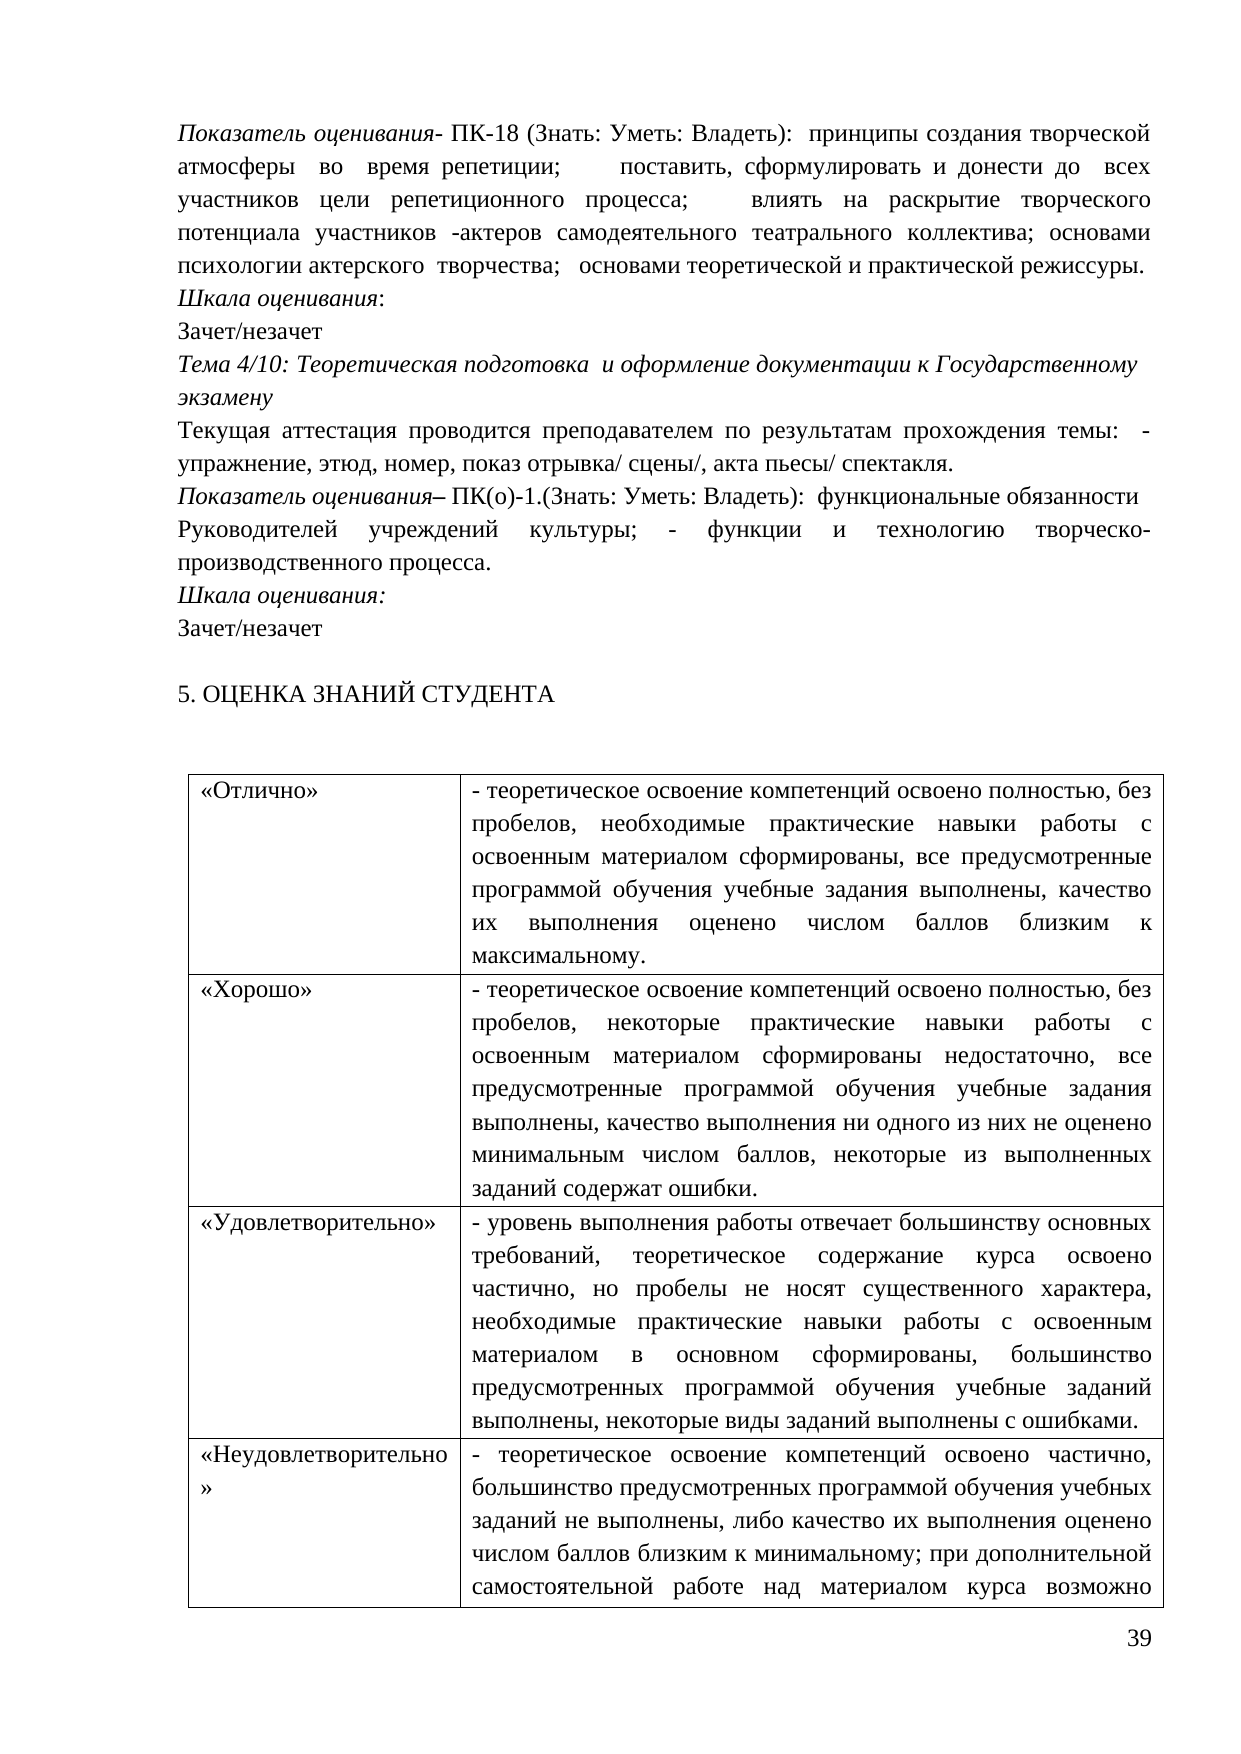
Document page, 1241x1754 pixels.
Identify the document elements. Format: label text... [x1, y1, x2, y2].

text Тема 4/10: Теоретическая подготовка и оформление документации к Государственному экзамену [177, 349, 1152, 411]
text Шкала оценивания: [177, 283, 1152, 312]
text Текущая аттестация проводится преподавателем по результатам прохождения темы: -упражнение, этюд, номер, показ отрывка/ сцены/, акта пьесы/ спектакля. [177, 415, 1152, 477]
text 5. ОЦЕНКА ЗНАНИЙ СТУДЕНТА [177, 679, 1152, 708]
table_header «Отлично» [189, 775, 460, 973]
table_cell «Удовлетворительно» [189, 1207, 460, 1438]
text Шкала оценивания: [177, 580, 1152, 609]
text Показатель оценивания– ПК(о)-1.(Знать: Уметь: Владеть): функциональные обязанности [177, 481, 1152, 510]
table_header - теоретическое освоение компетенций освоено полностью, без пробелов, необходимые практические навыки работы с освоенным материалом сформированы, все предусмотренные программой обучения учебные задания выполнены, качество их выполнения оценено числом баллов близким к максимальному. [461, 775, 1163, 973]
table_cell - теоретическое освоение компетенций освоено полностью, без пробелов, некоторые практические навыки работы с освоенным материалом сформированы недостаточно, все предусмотренные программой обучения учебные задания выполнены, качество выполнения ни одного из них не оценено минимальным числом баллов, некоторые из выполненных заданий содержат ошибки. [461, 975, 1163, 1206]
text Зачет/незачет [177, 613, 1152, 642]
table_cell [461, 1439, 1163, 1607]
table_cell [189, 1439, 460, 1607]
table_cell - уровень выполнения работы отвечает большинству основных требований, теоретическое содержание курса освоено частично, но пробелы не носят существенного характера, необходимые практические навыки работы с освоенным материалом в основном сформированы, большинство предусмотренных программой обучения учебные заданий выполнены, некоторые виды заданий выполнены с ошибками. [461, 1207, 1163, 1438]
table_cell «Хорошо» [189, 975, 460, 1206]
text Зачет/незачет [177, 316, 1152, 345]
text Показатель оценивания- ПК-18 (Знать: Уметь: Владеть): принципы создания творческой атмосферы во время репетиции; поставить, сформулировать и донести до всех участников цели репетиционного процесса; влиять на раскрытие творческого потенциала участников -актеров самодеятельного театрального коллектива; основами психологии актерского творчества; основами теоретической и практической режиссуры. [177, 118, 1152, 279]
text Руководителей учреждений культуры; - функции и технологию творческо-производственного процесса. [177, 514, 1152, 576]
